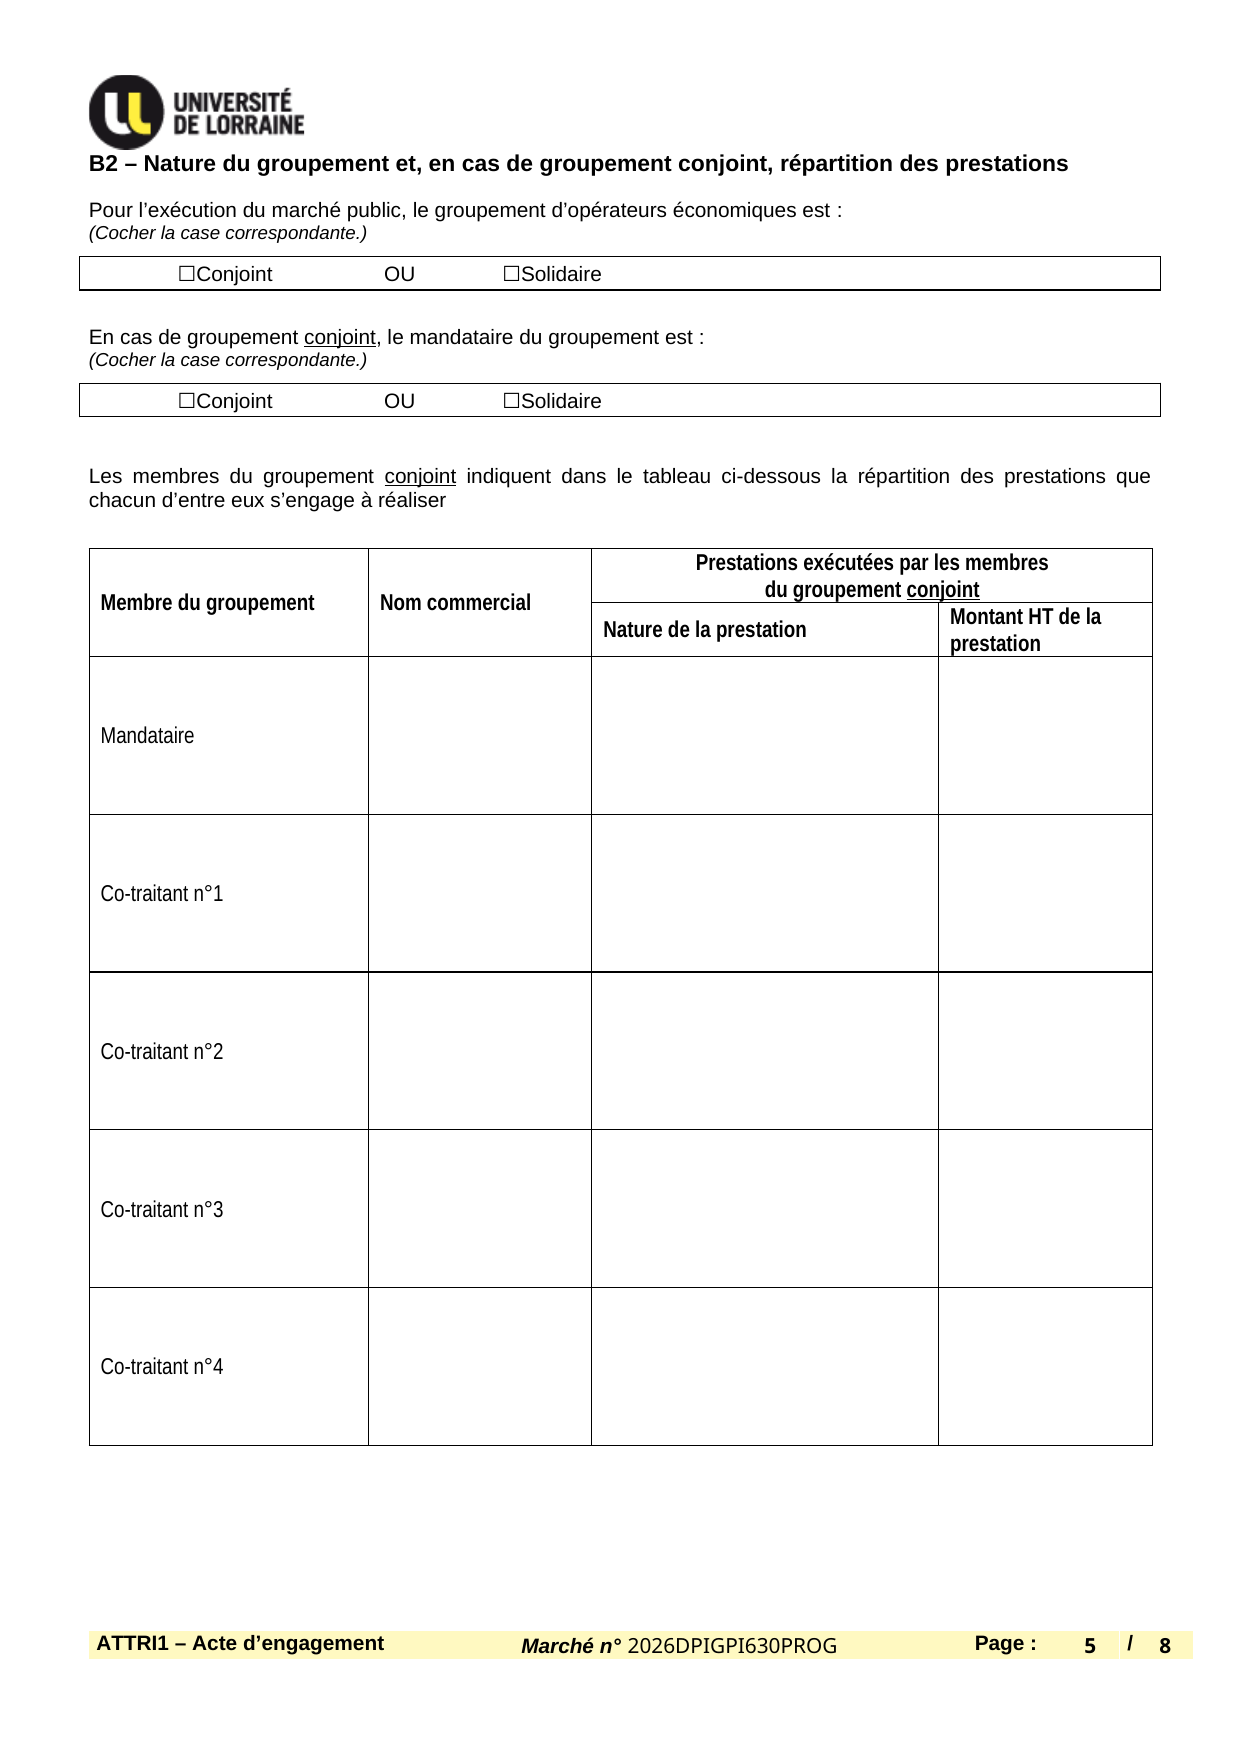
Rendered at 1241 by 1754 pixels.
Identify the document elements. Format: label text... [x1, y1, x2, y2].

table_cell [939, 1288, 1152, 1445]
table_cell [592, 1288, 938, 1445]
table_cell Mandataire [90, 657, 368, 814]
table_cell Co-traitant n°2 [90, 973, 368, 1129]
table_cell Co-traitant n°1 [90, 815, 368, 971]
table_cell [369, 1130, 591, 1287]
table_cell [592, 657, 938, 814]
text Les membres du groupement conjoint indiquent dans le tableau ci-dessous la répartition des prestations que chacun d’entre eux s’engage à réaliser [89, 464, 1152, 512]
table_cell [369, 1288, 591, 1445]
table_cell [592, 815, 938, 971]
text Pour l’exécution du marché public, le groupement d’opérateurs économiques est : [89, 198, 1152, 222]
table_header Membre du groupement [90, 549, 368, 656]
table_cell [369, 973, 591, 1129]
table_cell Montant HT de la prestation [939, 603, 1152, 656]
table_cell Nature de la prestation [592, 603, 938, 656]
text (Cocher la case correspondante.) [89, 222, 1152, 243]
text Conjoint OU Solidaire [80, 257, 1160, 289]
table_cell [592, 1130, 938, 1287]
table_cell Co-traitant n°3 [90, 1130, 368, 1287]
text B2 – Nature du groupement et, en cas de groupement conjoint, répartition des prestations [89, 150, 1152, 176]
table_cell [939, 1130, 1152, 1287]
table_header Nom commercial [369, 549, 591, 656]
table_cell [369, 657, 591, 814]
table_header Prestations exécutées par les membres du groupement conjoint [592, 549, 1152, 602]
table_cell [369, 815, 591, 971]
table_cell [592, 973, 938, 1129]
table_cell [939, 657, 1152, 814]
text En cas de groupement conjoint, le mandataire du groupement est : [89, 325, 1152, 349]
table_cell [939, 815, 1152, 971]
text Conjoint OU Solidaire [80, 384, 1160, 416]
picture [88, 75, 305, 150]
table_cell [939, 973, 1152, 1129]
text (Cocher la case correspondante.) [89, 349, 1152, 370]
table_cell Co-traitant n°4 [90, 1288, 368, 1445]
